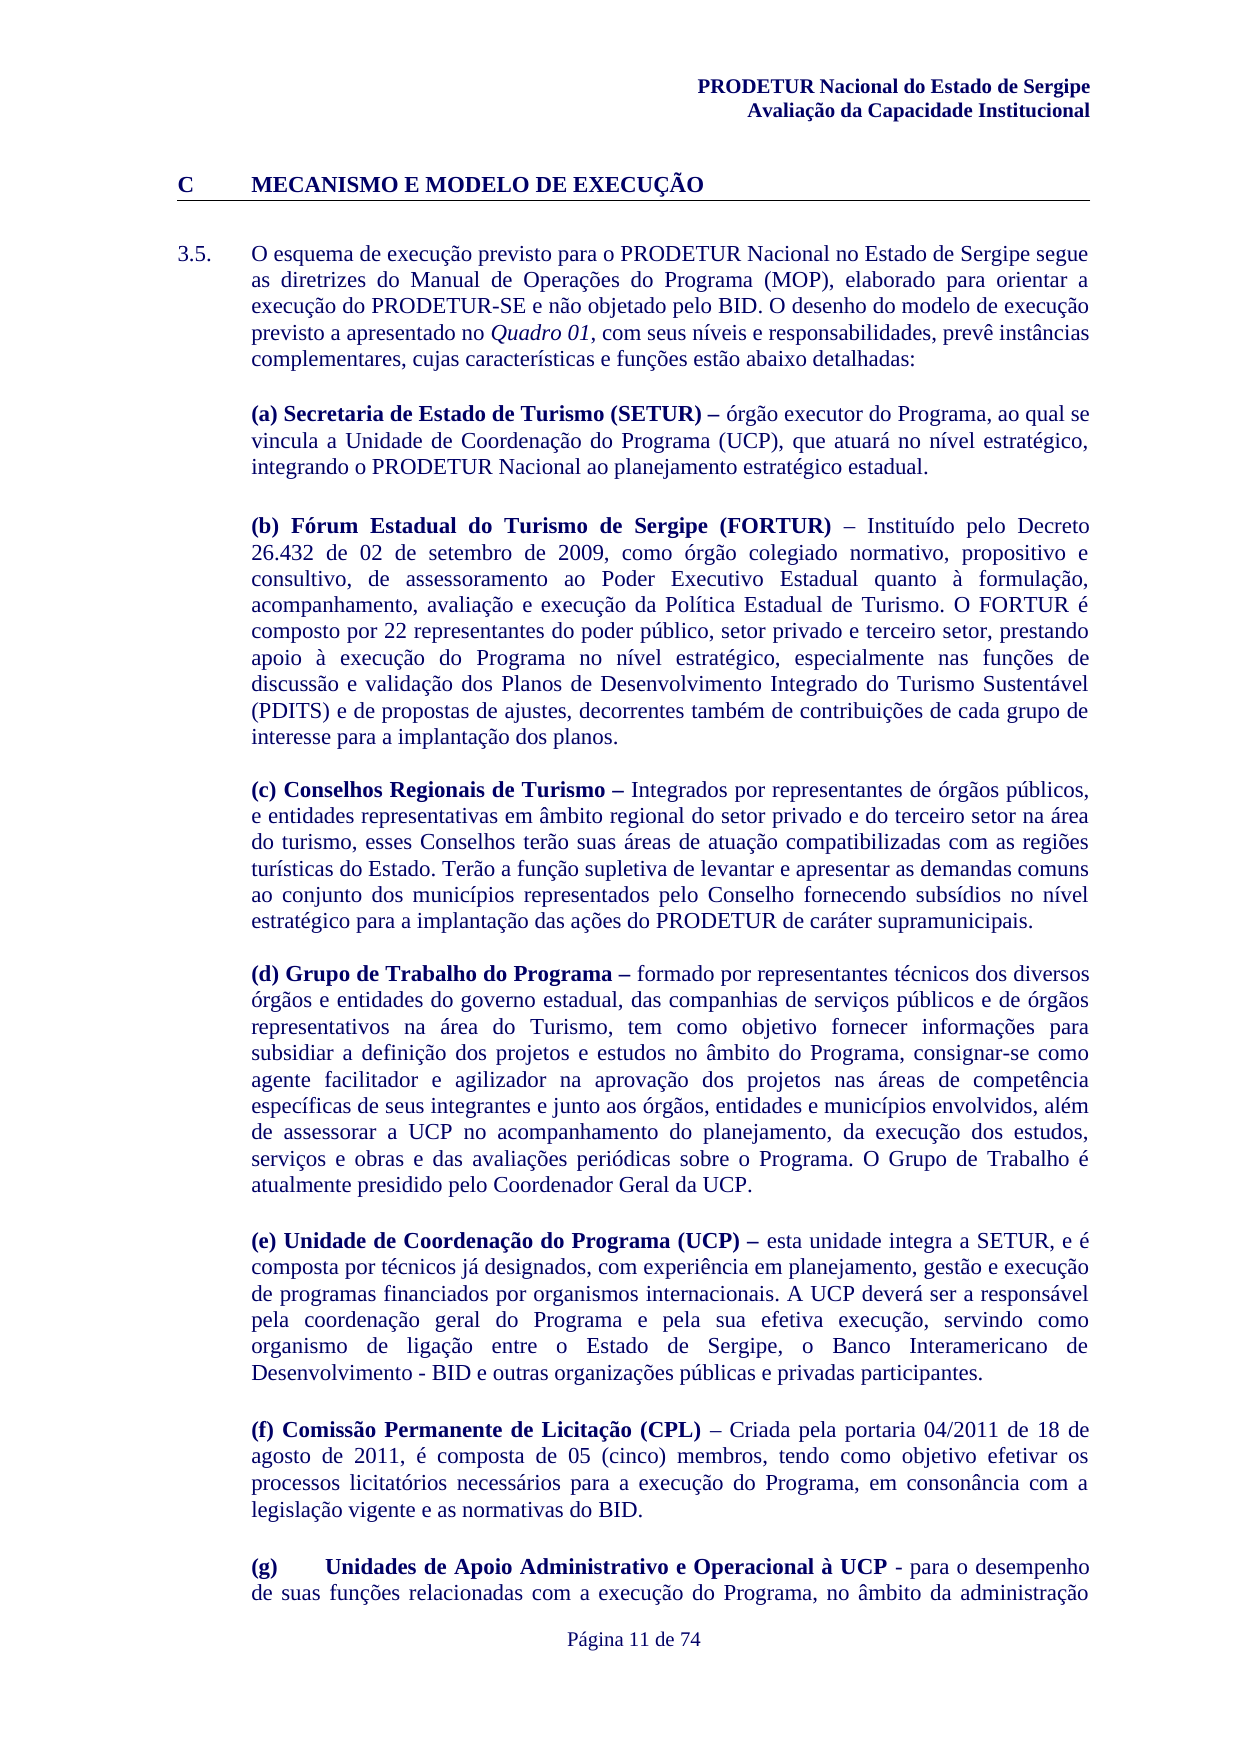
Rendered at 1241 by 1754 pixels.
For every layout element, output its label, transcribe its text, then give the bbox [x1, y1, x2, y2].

text 3.5. O esquema de execução previsto para o PRODETUR Nacional no Estado de Sergipe segue as diretrizes do Manual de Operações do Programa (MOP), elaborado para orientar a execução do PRODETUR-SE e não objetado pelo BID. O desenho do modelo de execução previsto a apresentado no Quadro 01, com seus níveis e responsabilidades, prevê instâncias complementares, cujas características e funções estão abaixo detalhadas: [177, 239, 1090, 371]
text (a) Secretaria de Estado de Turismo (SETUR) – órgão executor do Programa, ao qual se vincula a Unidade de Coordenação do Programa (UCP), que atuará no nível estratégico, integrando o PRODETUR Nacional ao planejamento estratégico estadual. [251, 401, 1090, 479]
text (e) Unidade de Coordenação do Programa (UCP) – esta unidade integra a SETUR, e é composta por técnicos já designados, com experiência em planejamento, gestão e execução de programas financiados por organismos internacionais. A UCP deverá ser a responsável pela coordenação geral do Programa e pela sua efetiva execução, servindo como organismo de ligação entre o Estado de Sergipe, o Banco Interamericano de Desenvolvimento - BID e outras organizações públicas e privadas participantes. [251, 1227, 1090, 1385]
subtitle C MECANISMO E MODELO DE EXECUÇÃO [177, 171, 1090, 200]
text (d) Grupo de Trabalho do Programa – formado por representantes técnicos dos diversos órgãos e entidades do governo estadual, das companhias de serviços públicos e de órgãos representativos na área do Turismo, tem como objetivo fornecer informações para subsidiar a definição dos projetos e estudos no âmbito do Programa, consignar-se como agente facilitador e agilizador na aprovação dos projetos nas áreas de competência específicas de seus integrantes e junto aos órgãos, entidades e municípios envolvidos, além de assessorar a UCP no acompanhamento do planejamento, da execução dos estudos, serviços e obras e das avaliações periódicas sobre o Programa. O Grupo de Trabalho é atualmente presidido pelo Coordenador Geral da UCP. [251, 960, 1090, 1197]
text (f) Comissão Permanente de Licitação (CPL) – Criada pela portaria 04/2011 de 18 de agosto de 2011, é composta de 05 (cinco) membros, tendo como objetivo efetivar os processos licitatórios necessários para a execução do Programa, em consonância com a legislação vigente e as normativas do BID. [251, 1416, 1090, 1523]
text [251, 1553, 1090, 1605]
text (c) Conselhos Regionais de Turismo – Integrados por representantes de órgãos públicos, e entidades representativas em âmbito regional do setor privado e do terceiro setor na área do turismo, esses Conselhos terão suas áreas de atuação compatibilizadas com as regiões turísticas do Estado. Terão a função supletiva de levantar e apresentar as demandas comuns ao conjunto dos municípios representados pelo Conselho fornecendo subsídios no nível estratégico para a implantação das ações do PRODETUR de caráter supramunicipais. [251, 776, 1090, 934]
text (b) Fórum Estadual do Turismo de Sergipe (FORTUR) – Instituído pelo Decreto 26.432 de 02 de setembro de 2009, como órgão colegiado normativo, propositivo e consultivo, de assessoramento ao Poder Executivo Estadual quanto à formulação, acompanhamento, avaliação e execução da Política Estadual de Turismo. O FORTUR é composto por 22 representantes do poder público, setor privado e terceiro setor, prestando apoio à execução do Programa no nível estratégico, especialmente nas funções de discussão e validação dos Planos de Desenvolvimento Integrado do Turismo Sustentável (PDITS) e de propostas de ajustes, decorrentes também de contribuições de cada grupo de interesse para a implantação dos planos. [251, 512, 1090, 749]
